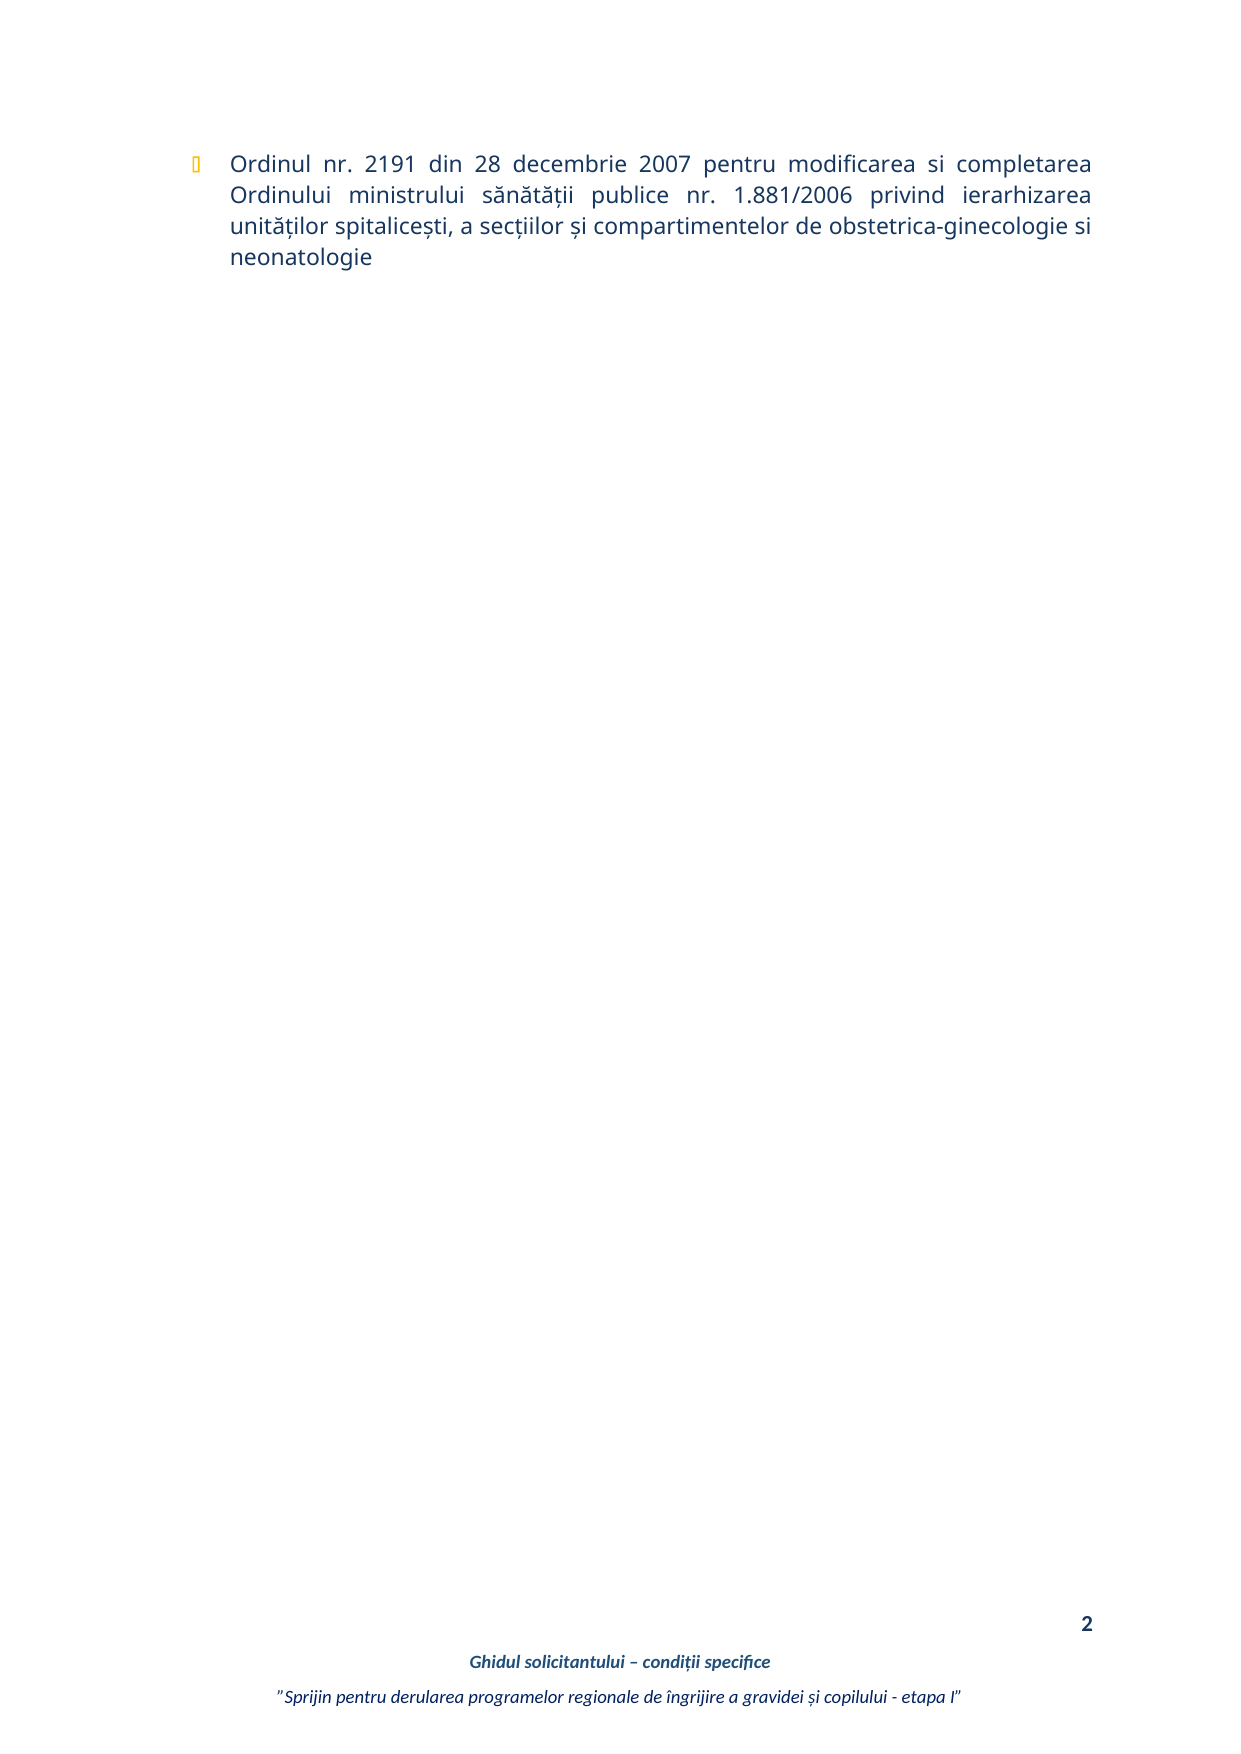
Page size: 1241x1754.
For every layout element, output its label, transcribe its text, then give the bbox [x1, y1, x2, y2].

list Ordinul nr. 2191 din 28 decembrie 2007 pentru modificarea si completarea Ordinului ministrului sănătății publice nr. 1.881/2006 privind ierarhizarea unităților spitalicești, a secțiilor și compartimentelor de obstetrica-ginecologie si neonatologie [192, 148, 1093, 273]
